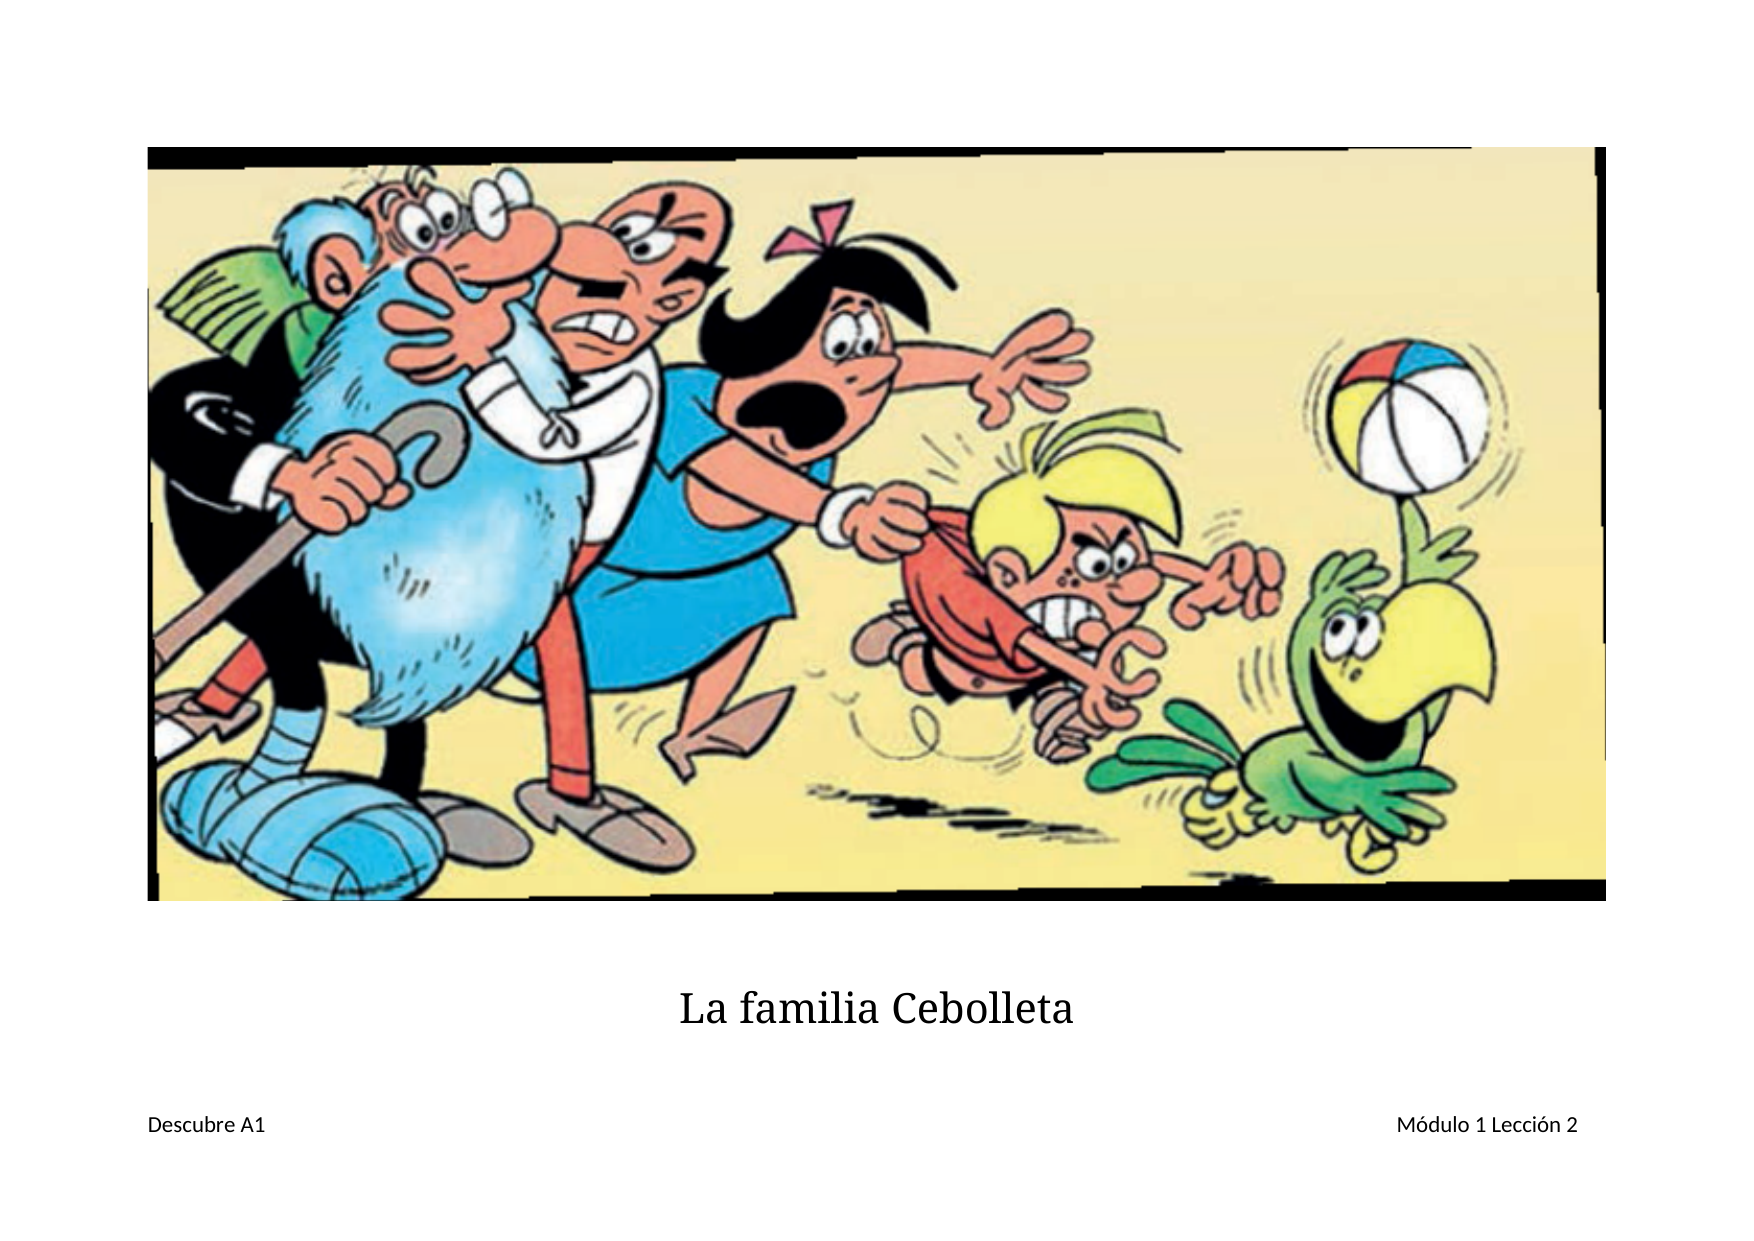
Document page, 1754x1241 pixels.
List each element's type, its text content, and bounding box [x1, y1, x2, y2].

text La familia Cebolleta [148, 979, 1606, 1036]
